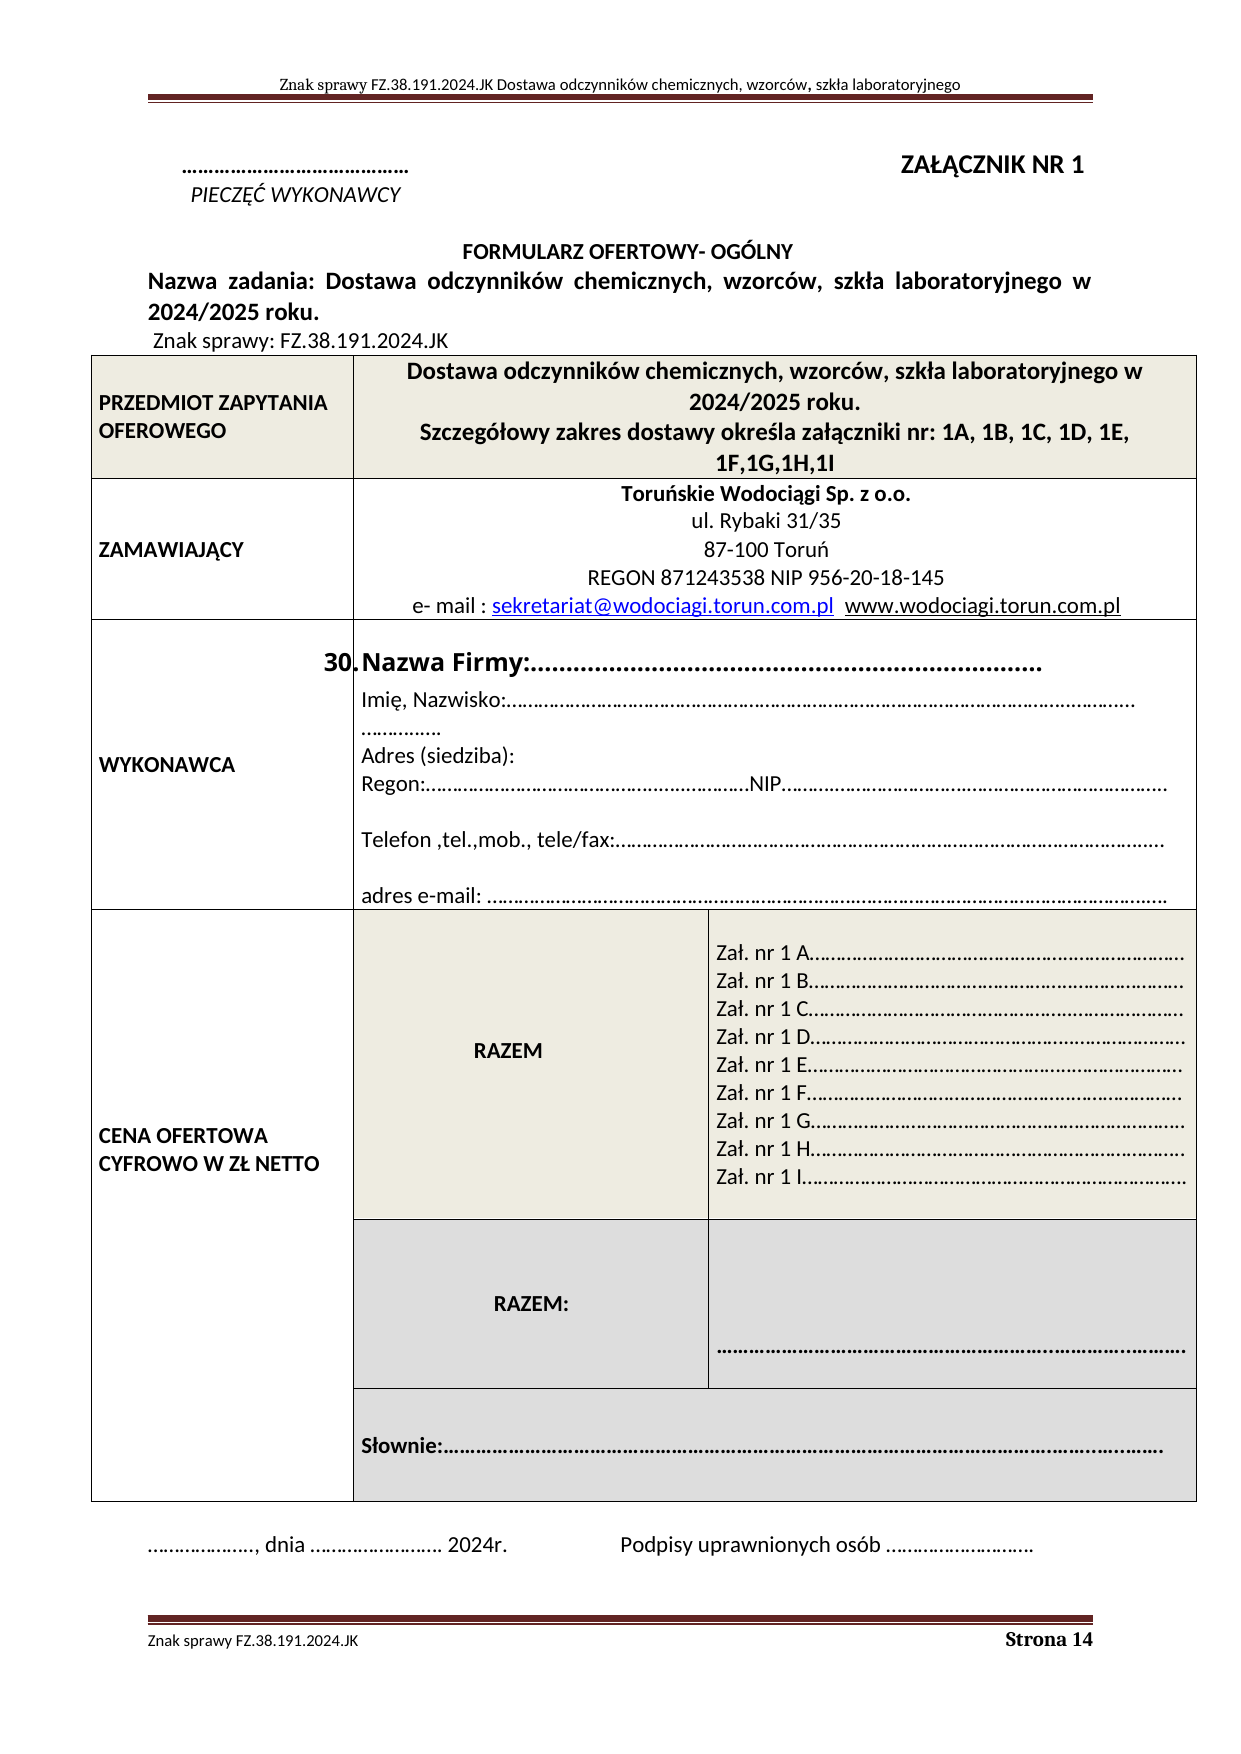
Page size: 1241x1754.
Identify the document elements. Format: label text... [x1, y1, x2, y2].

table_header PRZEDMIOT ZAPYTANIA OFEROWEGO [92, 356, 353, 478]
table_cell RAZEM [466, 910, 708, 1218]
text FORMULARZ OFERTOWY- OGÓLNY [148, 237, 1093, 265]
text PIECZĘĆ WYKONAWCY [148, 181, 1093, 209]
table_cell [1179, 479, 1196, 619]
text Znak sprawy: FZ.38.191.2024.JK [148, 326, 1093, 354]
table_cell Toruńskie Wodociągi Sp. z o.o. ul. Rybaki 31/35 87-100 Toruń REGON 871243538 NIP 956-20-18-145 e- mail : sekretariat@wodociagi.torun.com.pl www.wodociagi.torun.com.pl [354, 479, 1179, 619]
table_cell [354, 910, 466, 1218]
table_cell Słownie:………………………………………………………………………………………………….……..…..……. [354, 1389, 1196, 1501]
table_header Dostawa odczynników chemicznych, wzorców, szkła laboratoryjnego w 2024/2025 roku. Szczegółowy zakres dostawy określa załączniki nr: 1A, 1B, 1C, 1D, 1E, 1F,1G,1H,1I [354, 356, 1196, 478]
text ……………….., dnia ……………………. 2024r. Podpisy uprawnionych osób ………………………. [148, 1530, 1093, 1558]
table_cell WYKONAWCA [92, 620, 353, 909]
table_cell ……………………………………………………..…………..………. [709, 1220, 1196, 1388]
table_cell [92, 1388, 353, 1501]
text …………………………………… ZAŁĄCZNIK NR 1 [148, 148, 1093, 181]
text Nazwa zadania: Dostawa odczynników chemicznych, wzorców, szkła laboratoryjnego w 2024/2025 roku. [148, 265, 1093, 326]
table_cell Zał. nr 1 A…………………………………………..………………… Zał. nr 1 B…………………………………………..………………… Zał. nr 1 C…………………………………………..………………… Zał. nr 1 D…………………………………………..………………… Zał. nr 1 E…………………………………………..………………… Zał. nr 1 F…………………………………………..………………… Zał. nr 1 G…………………………………………………………….. Zał. nr 1 H…………………………………………………………….. Zał. nr 1 I………………………………………………………………. [709, 910, 1196, 1218]
table_cell Nazwa Firmy:……………………………………………………………… Imię, Nazwisko:……………………………………………………………………………………………..………...………..…. Adres (siedziba): Regon:……………………………………..…..…………NIP……….…………………….……………………………….. Telefon ,tel.,mob., tele/fax:………………………………………………………………………………………..… adres e-mail: …………………………………………………………….……………………………………………….…. [354, 620, 1179, 909]
table_cell RAZEM: [354, 1220, 708, 1388]
table_cell [1179, 620, 1196, 909]
table_cell ZAMAWIAJĄCY [92, 479, 353, 619]
table_cell CENA OFERTOWA CYFROWO W ZŁ NETTO [92, 910, 353, 1388]
